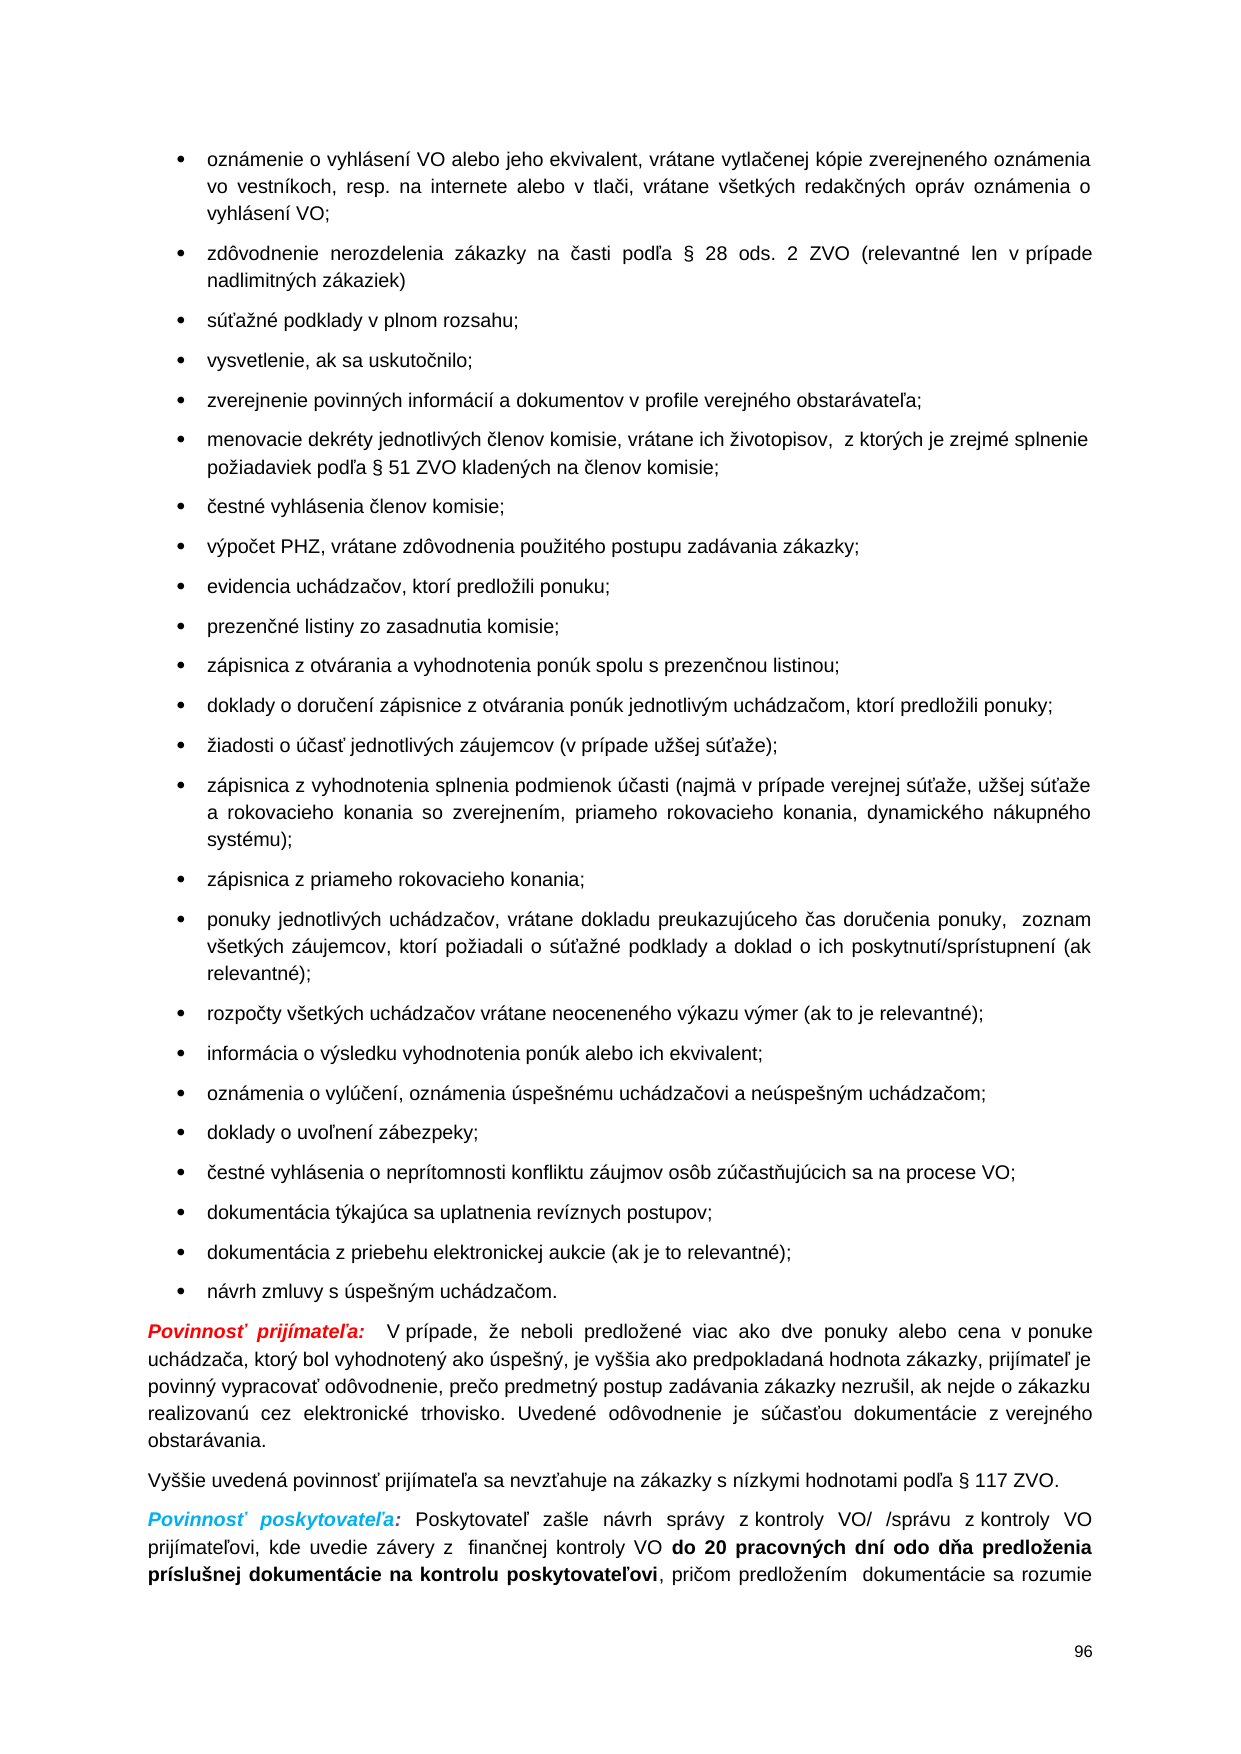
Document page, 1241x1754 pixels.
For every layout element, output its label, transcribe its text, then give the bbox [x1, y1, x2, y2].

text Vyššie uvedená povinnosť prijímateľa sa nevzťahuje na zákazky s nízkymi hodnotami podľa § 117 ZVO. [148, 1469, 1092, 1491]
text doklady o uvoľnení zábezpeky; [177, 1121, 1092, 1144]
text vysvetlenie, ak sa uskutočnilo; [177, 349, 1092, 371]
text oznámenia o vylúčení, oznámenia úspešnému uchádzačovi a neúspešným uchádzačom; [177, 1081, 1092, 1104]
text zápisnica z vyhodnotenia splnenia podmienok účasti (najmä v prípade verejnej súťaže, užšej súťaže a rokovacieho konania so zverejnením, priameho rokovacieho konania, dynamického nákupného systému); [177, 774, 1092, 851]
text Povinnosť prijímateľa: V prípade, že neboli predložené viac ako dve ponuky alebo cena v ponuke uchádzača, ktorý bol vyhodnotený ako úspešný, je vyššia ako predpokladaná hodnota zákazky, prijímateľ je povinný vypracovať odôvodnenie, prečo predmetný postup zadávania zákazky nezrušil, ak nejde o zákazku realizovanú cez elektronické trhovisko. Uvedené odôvodnenie je súčasťou dokumentácie z verejného obstarávania. [148, 1320, 1092, 1452]
text čestné vyhlásenia o neprítomnosti konfliktu záujmov osôb zúčastňujúcich sa na procese VO; [177, 1161, 1092, 1184]
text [148, 1508, 1092, 1585]
text dokumentácia z priebehu elektronickej aukcie (ak je to relevantné); [177, 1241, 1092, 1263]
text čestné vyhlásenia členov komisie; [177, 495, 1092, 518]
text žiadosti o účasť jednotlivých záujemcov (v prípade užšej súťaže); [177, 734, 1092, 757]
text zverejnenie povinných informácií a dokumentov v profile verejného obstarávateľa; [177, 388, 1092, 411]
text doklady o doručení zápisnice z otvárania ponúk jednotlivým uchádzačom, ktorí predložili ponuky; [177, 694, 1092, 717]
text výpočet PHZ, vrátane zdôvodnenia použitého postupu zadávania zákazky; [177, 535, 1092, 558]
text zápisnica z otvárania a vyhodnotenia ponúk spolu s prezenčnou listinou; [177, 654, 1092, 677]
text ponuky jednotlivých uchádzačov, vrátane dokladu preukazujúceho čas doručenia ponuky, zoznam všetkých záujemcov, ktorí požiadali o súťažné podklady a doklad o ich poskytnutí/sprístupnení (ak relevantné); [177, 908, 1092, 985]
text informácia o výsledku vyhodnotenia ponúk alebo ich ekvivalent; [177, 1042, 1092, 1064]
text dokumentácia týkajúca sa uplatnenia revíznych postupov; [177, 1201, 1092, 1224]
text prezenčné listiny zo zasadnutia komisie; [177, 614, 1092, 637]
text menovacie dekréty jednotlivých členov komisie, vrátane ich životopisov, z ktorých je zrejmé splnenie požiadaviek podľa § 51 ZVO kladených na členov komisie; [177, 428, 1092, 478]
text evidencia uchádzačov, ktorí predložili ponuku; [177, 575, 1092, 598]
text rozpočty všetkých uchádzačov vrátane neoceneného výkazu výmer (ak to je relevantné); [177, 1002, 1092, 1025]
text súťažné podklady v plnom rozsahu; [177, 309, 1092, 332]
text oznámenie o vyhlásení VO alebo jeho ekvivalent, vrátane vytlačenej kópie zverejneného oznámenia vo vestníkoch, resp. na internete alebo v tlači, vrátane všetkých redakčných opráv oznámenia o vyhlásení VO; [177, 148, 1092, 225]
text návrh zmluvy s úspešným uchádzačom. [177, 1280, 1092, 1303]
text zápisnica z priameho rokovacieho konania; [177, 868, 1092, 891]
text zdôvodnenie nerozdelenia zákazky na časti podľa § 28 ods. 2 ZVO (relevantné len v prípade nadlimitných zákaziek) [177, 242, 1092, 292]
